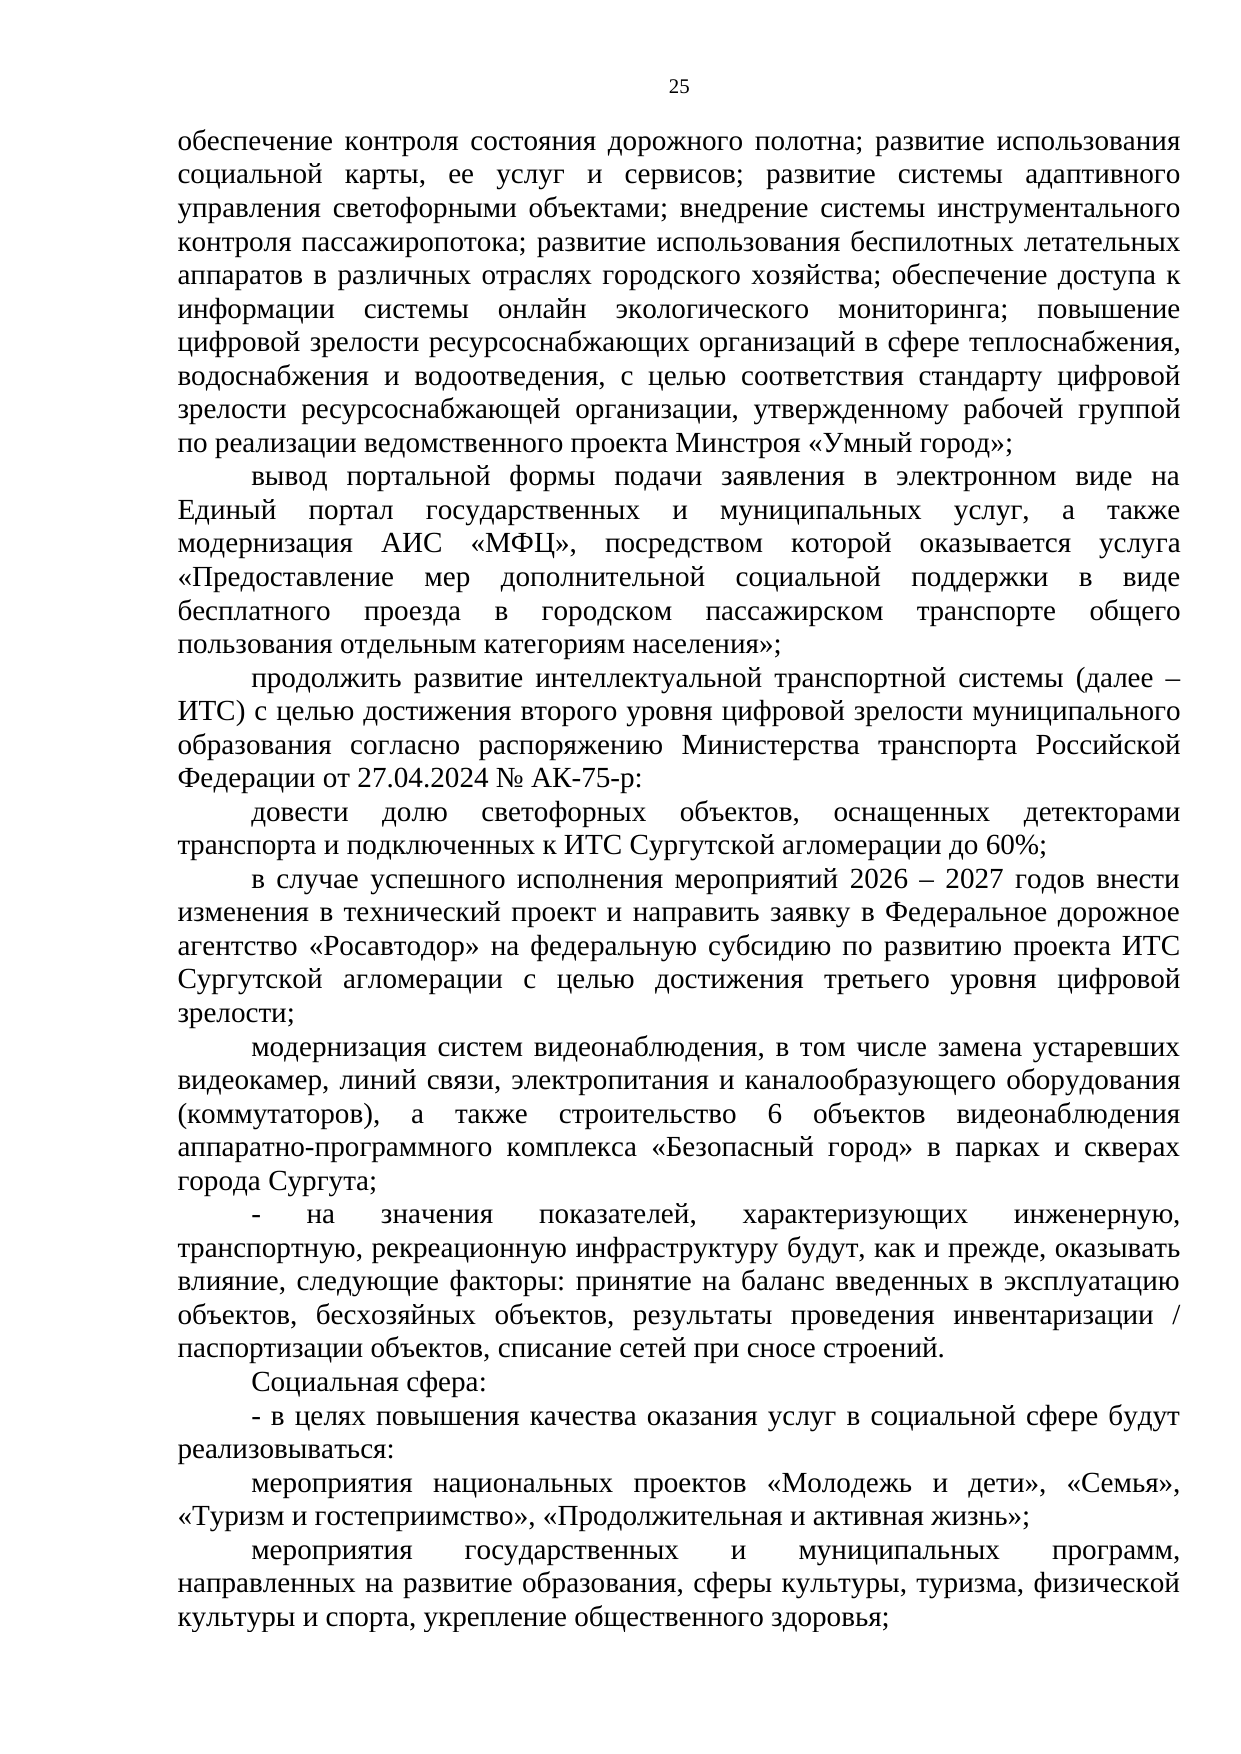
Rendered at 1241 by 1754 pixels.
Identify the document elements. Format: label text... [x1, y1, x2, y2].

text Социальная сфера: [177, 1364, 1181, 1398]
text модернизация систем видеонаблюдения, в том числе замена устаревших видеокамер, линий связи, электропитания и каналообразующего оборудования (коммутаторов), а также строительство 6 объектов видеонаблюдения аппаратно-программного комплекса «Безопасный город» в парках и скверах города Сургута; [177, 1029, 1181, 1196]
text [177, 123, 1185, 458]
text продолжить развитие интеллектуальной транспортной системы (далее – ИТС) c целью достижения второго уровня цифровой зрелости муниципального образования согласно распоряжению Министерства транспорта Российской Федерации от 27.04.2024 № АК-75-р: [177, 660, 1181, 794]
text - в целях повышения качества оказания услуг в социальной сфере будут реализовываться: [177, 1398, 1181, 1465]
text мероприятия национальных проектов «Молодежь и дети», «Семья», «Туризм и гостеприимство», «Продолжительная и активная жизнь»; [177, 1465, 1181, 1531]
text мероприятия государственных и муниципальных программ, направленных на развитие образования, сферы культуры, туризма, физической культуры и спорта, укрепление общественного здоровья; [177, 1531, 1185, 1632]
text - на значения показателей, характеризующих инженерную, транспортную, рекреационную инфраструктуру будут, как и прежде, оказывать влияние, следующие факторы: принятие на баланс введенных в эксплуатацию объектов, бесхозяйных объектов, результаты проведения инвентаризации / паспортизации объектов, списание сетей при сносе строений. [177, 1196, 1181, 1364]
text вывод портальной формы подачи заявления в электронном виде на Единый портал государственных и муниципальных услуг, а также модернизация АИС «МФЦ», посредством которой оказывается услуга «Предоставление мер дополнительной социальной поддержки в виде бесплатного проезда в городском пассажирском транспорте общего пользования отдельным категориям населения»; [177, 458, 1181, 660]
text довести долю светофорных объектов, оснащенных детекторами транспорта и подключенных к ИТС Сургутской агломерации до 60%; [177, 794, 1181, 861]
text в случае успешного исполнения мероприятий 2026 – 2027 годов внести изменения в технический проект и направить заявку в Федеральное дорожное агентство «Росавтодор» на федеральную субсидию по развитию проекта ИТС Сургутской агломерации с целью достижения третьего уровня цифровой зрелости; [177, 861, 1181, 1029]
